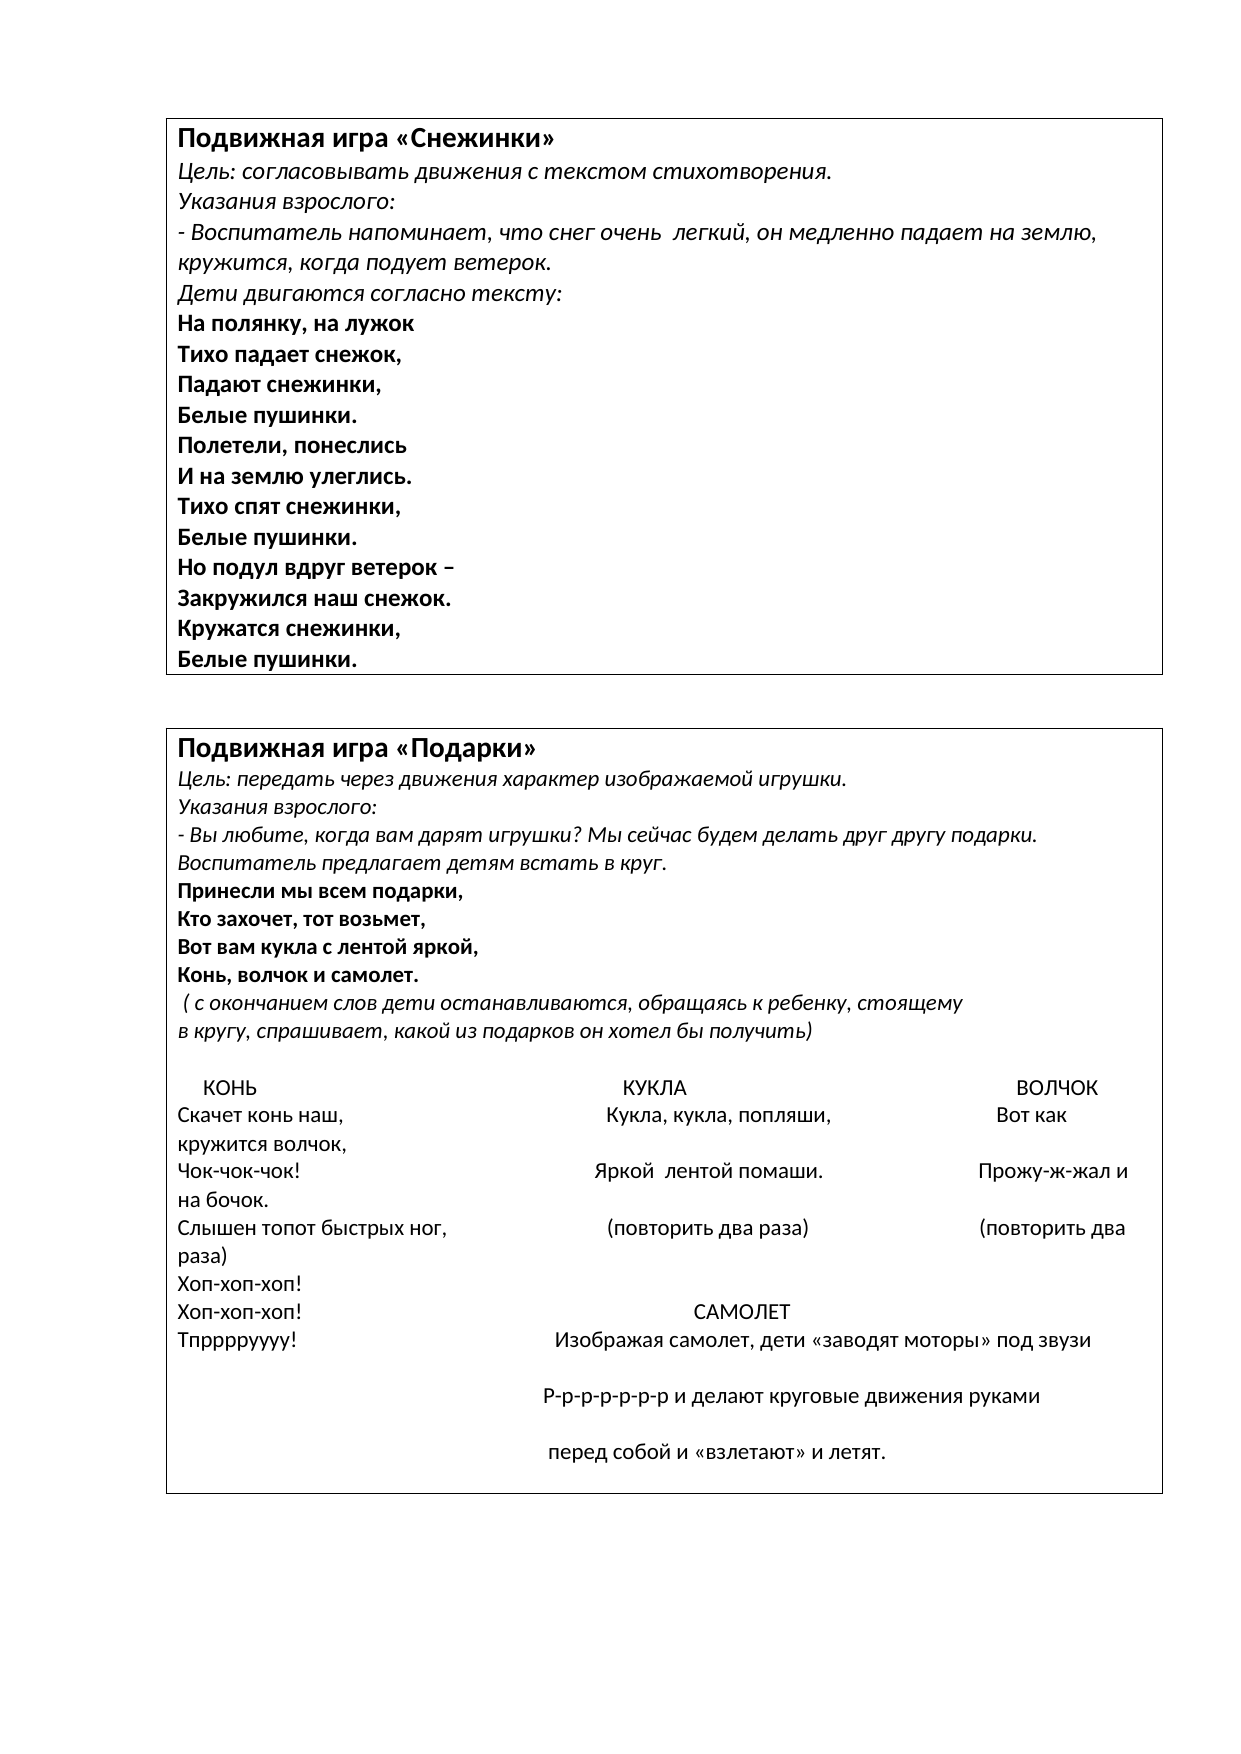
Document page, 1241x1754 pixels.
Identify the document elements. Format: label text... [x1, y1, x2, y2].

table_header Подвижная игра «Подарки» Цель: передать через движения характер изображаемой игрушки. Указания взрослого: - Вы любите, когда вам дарят игрушки? Мы сейчас будем делать друг другу подарки. Воспитатель предлагает детям встать в круг. Принесли мы всем подарки, Кто захочет, тот возьмет, Вот вам кукла с лентой яркой, Конь, волчок и самолет. ( с окончанием слов дети останавливаются, обращаясь к ребенку, стоящему в кругу, спрашивает, какой из подарков он хотел бы получить) КОНЬ КУКЛА ВОЛЧОК Скачет конь наш, Кукла, кукла, попляши, Вот как кружится волчок, Чок-чок-чок! Яркой лентой помаши. Прожу-ж-жал и на бочок. Слышен топот быстрых ног, (повторить два раза) (повторить два раза) Хоп-хоп-хоп! Хоп-хоп-хоп! САМОЛЕТ Тпрррруууу! Изображая самолет, дети «заводят моторы» под звузи Р-р-р-р-р-р-р и делают круговые движения руками перед собой и «взлетают» и летят. [167, 729, 1162, 1493]
table_header Подвижная игра «Снежинки» Цель: согласовывать движения с текстом стихотворения. Указания взрослого: - Воспитатель напоминает, что снег очень легкий, он медленно падает на землю, кружится, когда подует ветерок. Дети двигаются согласно тексту: На полянку, на лужок Тихо падает снежок, Падают снежинки, Белые пушинки. Полетели, понеслись И на землю улеглись. Тихо спят снежинки, Белые пушинки. Но подул вдруг ветерок – Закружился наш снежок. Кружатся снежинки, Белые пушинки. [167, 119, 1162, 674]
